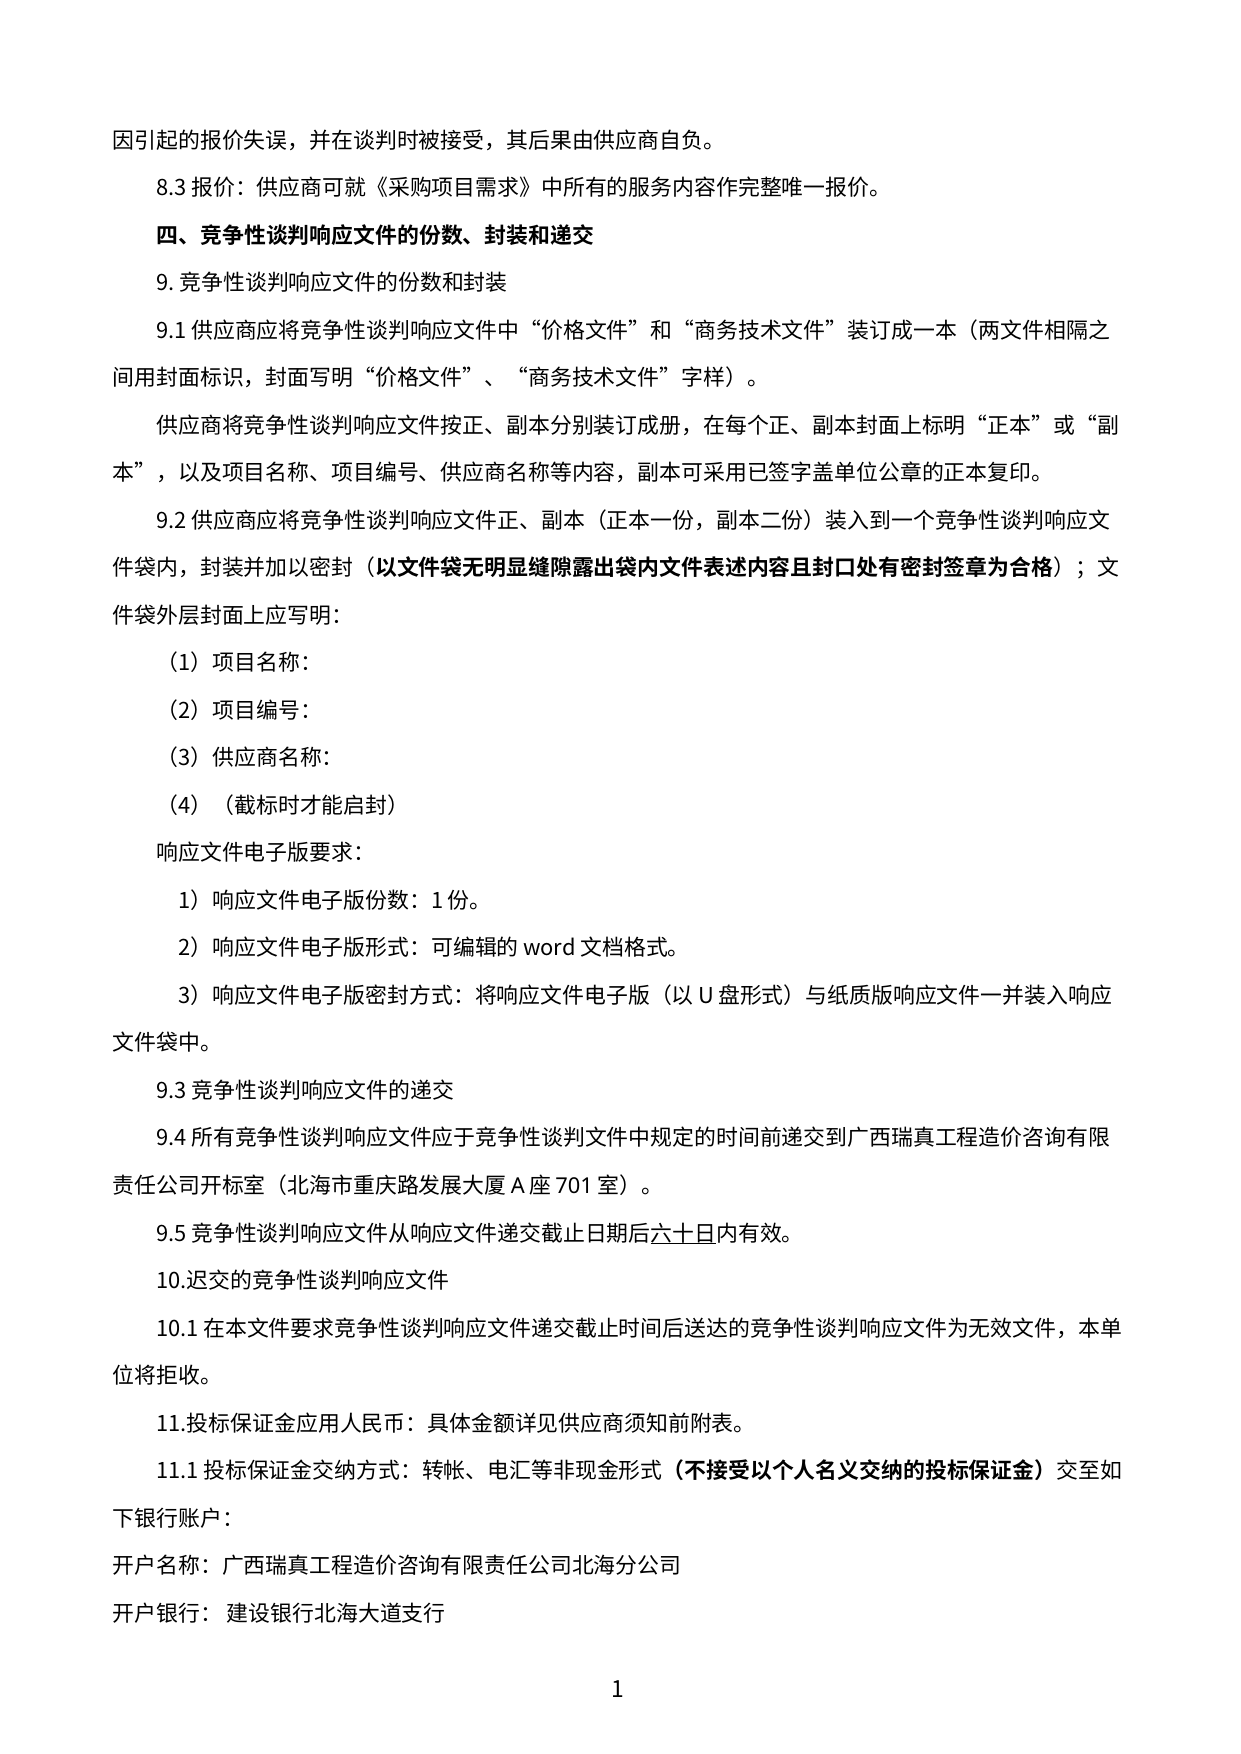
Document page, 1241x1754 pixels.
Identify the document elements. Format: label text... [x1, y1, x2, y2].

text 9.3 竞争性谈判响应文件的递交 [112, 1073, 1130, 1104]
text 11.投标保证金应用人民币：具体金额详见供应商须知前附表。 [112, 1406, 1130, 1437]
text 四、竞争性谈判响应文件的份数、封装和递交 [112, 218, 1130, 249]
text 9. 竞争性谈判响应文件的份数和封装 [112, 265, 1130, 297]
text 2）响应文件电子版形式：可编辑的word文档格式。 [112, 930, 1130, 962]
text 3）响应文件电子版密封方式：将响应文件电子版（以U盘形式）与纸质版响应文件一并装入响应文件袋中。 [112, 978, 1130, 1057]
text 供应商将竞争性谈判响应文件按正、副本分别装订成册，在每个正、副本封面上标明“正本”或“副本”，以及项目名称、项目编号、供应商名称等内容，副本可采用已签字盖单位公章的正本复印。 [112, 408, 1130, 487]
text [112, 123, 1130, 154]
text 开户银行： 建设银行北海大道支行 [112, 1596, 1130, 1627]
text （1）项目名称： [112, 645, 1130, 677]
text 开户名称：广西瑞真工程造价咨询有限责任公司北海分公司 [112, 1548, 1130, 1580]
text （4）（截标时才能启封） [112, 788, 1130, 819]
text （2）项目编号： [112, 693, 1130, 724]
text 9.4所有竞争性谈判响应文件应于竞争性谈判文件中规定的时间前递交到广西瑞真工程造价咨询有限责任公司开标室（北海市重庆路发展大厦A座701室）。 [112, 1120, 1130, 1200]
text 9.2供应商应将竞争性谈判响应文件正、副本（正本一份，副本二份）装入到一个竞争性谈判响应文件袋内，封装并加以密封（以文件袋无明显缝隙露出袋内文件表述内容且封口处有密封签章为合格）；文件袋外层封面上应写明： [112, 503, 1130, 629]
text 响应文件电子版要求： [112, 835, 1130, 867]
text （3）供应商名称： [112, 740, 1130, 772]
text 10.迟交的竞争性谈判响应文件 [112, 1263, 1130, 1295]
text 9.5竞争性谈判响应文件从响应文件递交截止日期后六十日内有效。 [112, 1216, 1130, 1247]
text 11.1投标保证金交纳方式：转帐、电汇等非现金形式（不接受以个人名义交纳的投标保证金）交至如下银行账户： [112, 1453, 1130, 1532]
text 9.1供应商应将竞争性谈判响应文件中“价格文件”和“商务技术文件”装订成一本（两文件相隔之间用封面标识，封面写明“价格文件”、“商务技术文件”字样）。 [112, 313, 1130, 392]
text 10.1在本文件要求竞争性谈判响应文件递交截止时间后送达的竞争性谈判响应文件为无效文件，本单位将拒收。 [112, 1311, 1130, 1390]
text 1）响应文件电子版份数：1份。 [112, 883, 1130, 914]
text 8.3报价：供应商可就《采购项目需求》中所有的服务内容作完整唯一报价。 [112, 170, 1130, 202]
